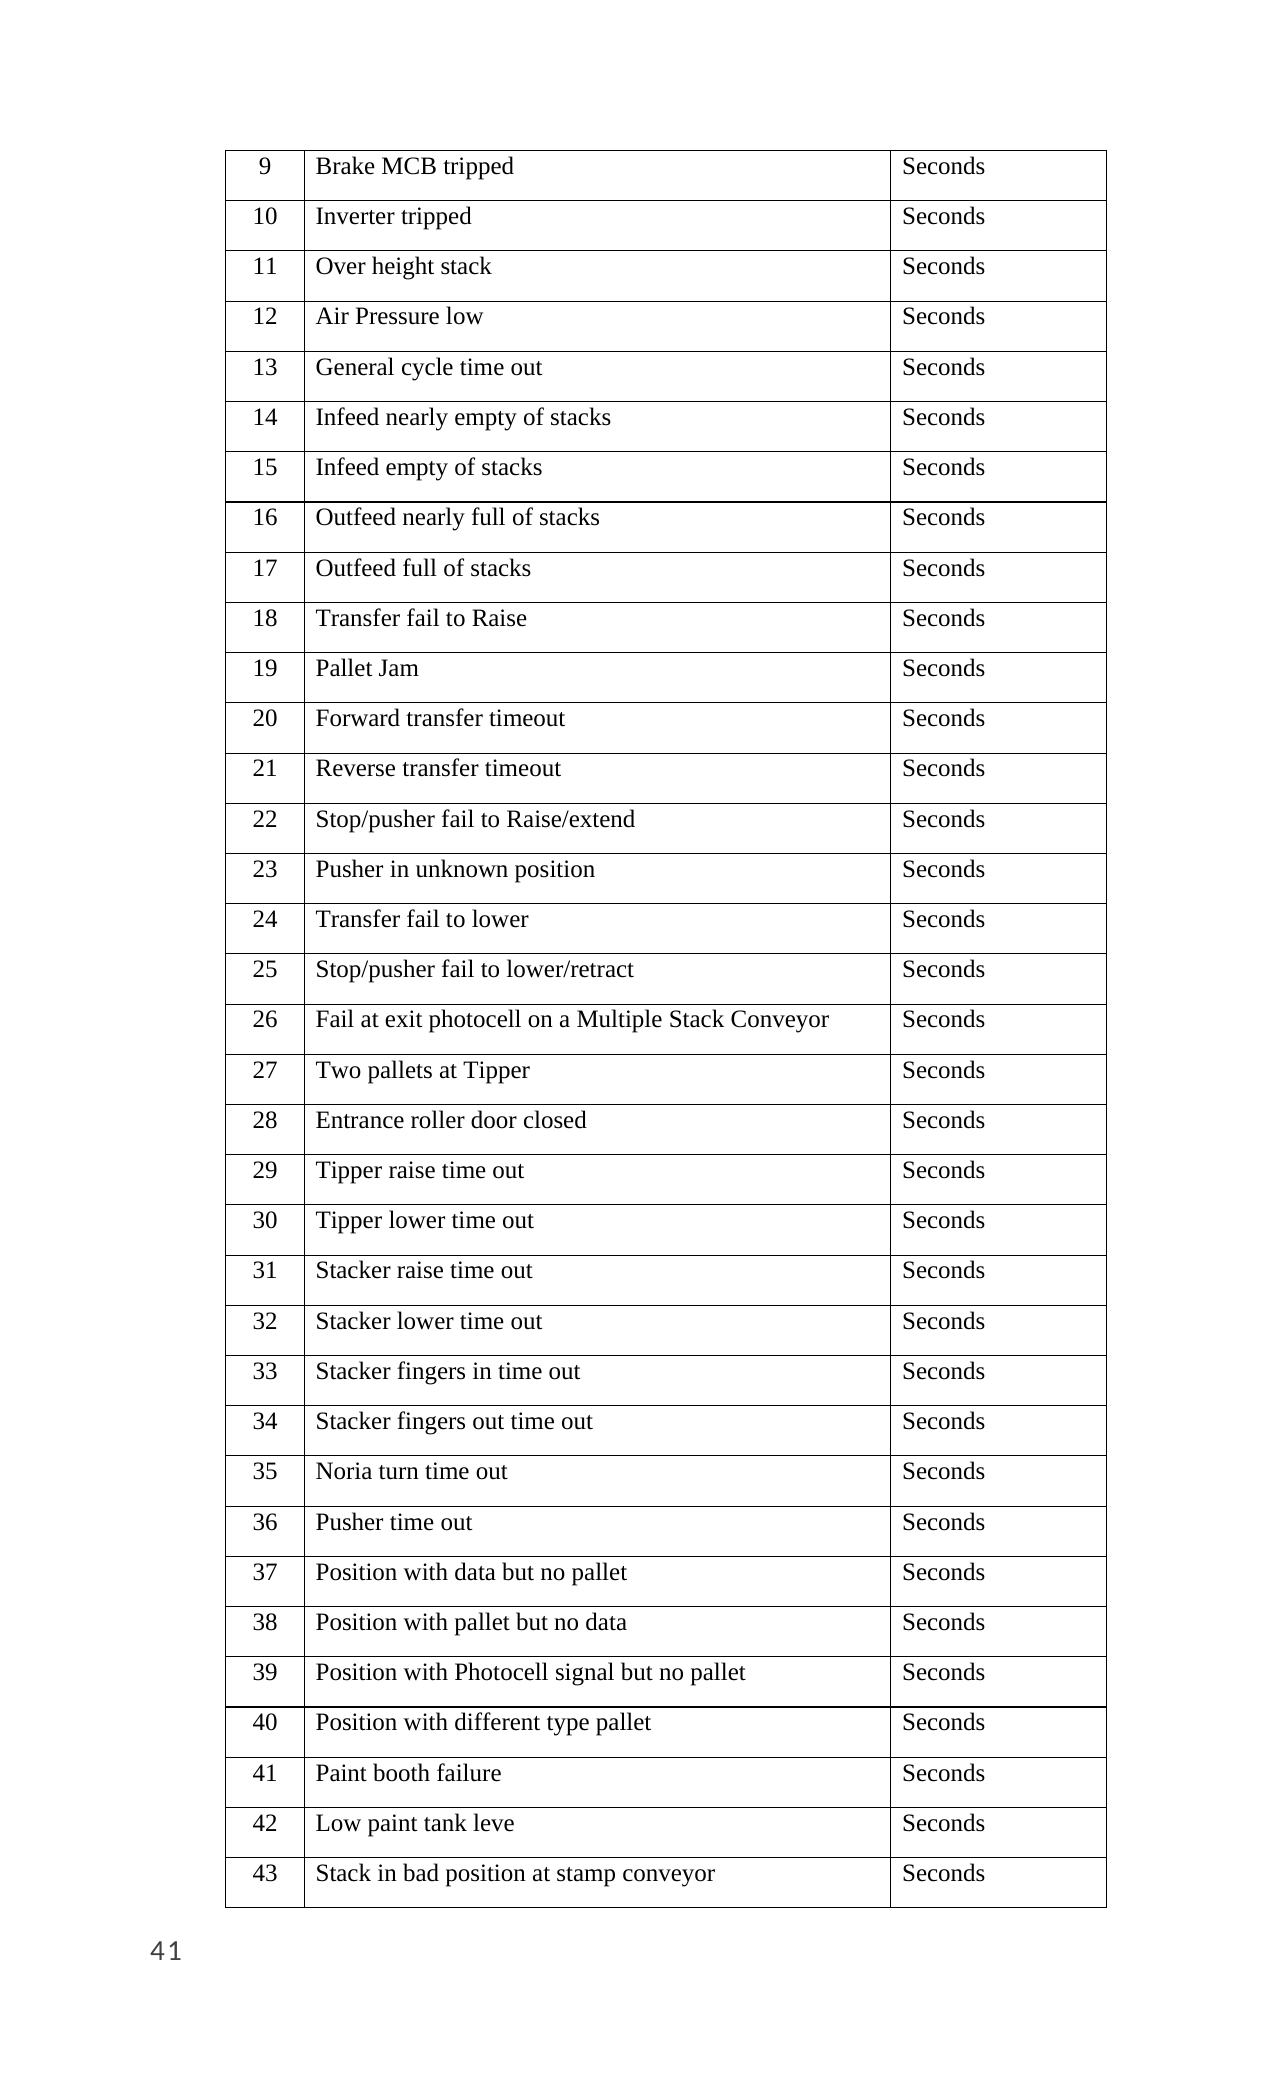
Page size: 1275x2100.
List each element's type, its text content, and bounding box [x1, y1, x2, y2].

table_cell Seconds [891, 1456, 1106, 1506]
table_cell Outfeed nearly full of stacks [305, 503, 890, 552]
table_cell Seconds [891, 452, 1106, 501]
table_cell 37 [226, 1557, 304, 1606]
table_cell 41 [226, 1758, 304, 1807]
table_cell Seconds [891, 1607, 1106, 1656]
table_cell Position with Photocell signal but no pallet [305, 1657, 890, 1706]
table_cell Fail at exit photocell on a Multiple Stack Conveyor [305, 1005, 890, 1054]
table_cell Seconds [891, 804, 1106, 853]
table_cell Seconds [891, 904, 1106, 953]
table_cell 34 [226, 1406, 304, 1455]
table_cell 30 [226, 1205, 304, 1254]
table_cell Seconds [891, 1406, 1106, 1455]
table_cell 35 [226, 1456, 304, 1506]
table_cell Outfeed full of stacks [305, 553, 890, 602]
table_cell Tipper raise time out [305, 1155, 890, 1204]
table_cell Transfer fail to Raise [305, 603, 890, 652]
table_cell 21 [226, 754, 304, 803]
table_cell 16 [226, 503, 304, 552]
table_cell Seconds [891, 352, 1106, 401]
table_cell 15 [226, 452, 304, 501]
table_cell 10 [226, 201, 304, 250]
table_cell Seconds [891, 1306, 1106, 1355]
table_cell Stacker fingers out time out [305, 1406, 890, 1455]
table_cell 22 [226, 804, 304, 853]
table_cell Seconds [891, 703, 1106, 752]
table_cell Seconds [891, 1507, 1106, 1556]
table_cell Seconds [891, 553, 1106, 602]
table_cell Seconds [891, 1808, 1106, 1857]
table_cell Position with pallet but no data [305, 1607, 890, 1656]
table_cell 42 [226, 1808, 304, 1857]
table_cell 40 [226, 1708, 304, 1757]
table_cell Reverse transfer timeout [305, 754, 890, 803]
table_cell Seconds [891, 1155, 1106, 1204]
table_cell Seconds [891, 1657, 1106, 1706]
table_cell Seconds [891, 1256, 1106, 1305]
table_cell Seconds [891, 251, 1106, 301]
table_cell 12 [226, 302, 304, 351]
table_cell 43 [226, 1858, 304, 1907]
table_cell 19 [226, 653, 304, 702]
table_cell Pusher in unknown position [305, 854, 890, 903]
table_cell 23 [226, 854, 304, 903]
table_cell Brake MCB tripped [305, 151, 890, 200]
table_cell Seconds [891, 754, 1106, 803]
table_cell Infeed nearly empty of stacks [305, 402, 890, 451]
table_cell Tipper lower time out [305, 1205, 890, 1254]
table_cell Entrance roller door closed [305, 1105, 890, 1154]
table_cell 11 [226, 251, 304, 301]
table_cell 14 [226, 402, 304, 451]
table_cell Position with different type pallet [305, 1708, 890, 1757]
table_cell Seconds [891, 954, 1106, 1003]
table_cell Seconds [891, 854, 1106, 903]
table_cell 29 [226, 1155, 304, 1204]
table_cell 36 [226, 1507, 304, 1556]
table_cell Seconds [891, 653, 1106, 702]
table_cell 13 [226, 352, 304, 401]
table_cell 26 [226, 1005, 304, 1054]
table_cell Seconds [891, 603, 1106, 652]
table_cell Stop/pusher fail to Raise/extend [305, 804, 890, 853]
table_cell Seconds [891, 402, 1106, 451]
table_cell Stacker fingers in time out [305, 1356, 890, 1405]
table_cell Seconds [891, 503, 1106, 552]
table_cell 9 [226, 151, 304, 200]
table_cell 17 [226, 553, 304, 602]
table_cell 39 [226, 1657, 304, 1706]
table_cell 32 [226, 1306, 304, 1355]
table_cell Position with data but no pallet [305, 1557, 890, 1606]
table_cell 28 [226, 1105, 304, 1154]
table_cell 27 [226, 1055, 304, 1104]
table_cell Seconds [891, 1708, 1106, 1757]
table_cell Low paint tank leve [305, 1808, 890, 1857]
table_cell Seconds [891, 1105, 1106, 1154]
table_cell Seconds [891, 201, 1106, 250]
table_cell Forward transfer timeout [305, 703, 890, 752]
table_cell 25 [226, 954, 304, 1003]
table_cell 31 [226, 1256, 304, 1305]
table_cell 33 [226, 1356, 304, 1405]
table_cell Inverter tripped [305, 201, 890, 250]
table_cell Stack in bad position at stamp conveyor [305, 1858, 890, 1907]
table_cell 38 [226, 1607, 304, 1656]
table_cell 20 [226, 703, 304, 752]
table_cell Seconds [891, 302, 1106, 351]
table_cell Air Pressure low [305, 302, 890, 351]
table_cell Stacker raise time out [305, 1256, 890, 1305]
table_cell Seconds [891, 1205, 1106, 1254]
table_cell Over height stack [305, 251, 890, 301]
table_cell Transfer fail to lower [305, 904, 890, 953]
table_cell Pallet Jam [305, 653, 890, 702]
table_cell Seconds [891, 151, 1106, 200]
table_cell Seconds [891, 1858, 1106, 1907]
table_cell General cycle time out [305, 352, 890, 401]
table_cell Paint booth failure [305, 1758, 890, 1807]
table_cell Infeed empty of stacks [305, 452, 890, 501]
table_cell 24 [226, 904, 304, 953]
table_cell Pusher time out [305, 1507, 890, 1556]
table_cell Stacker lower time out [305, 1306, 890, 1355]
table_cell Seconds [891, 1055, 1106, 1104]
table_cell Seconds [891, 1758, 1106, 1807]
table_cell 18 [226, 603, 304, 652]
table_cell Noria turn time out [305, 1456, 890, 1506]
table_cell Seconds [891, 1005, 1106, 1054]
table_cell Seconds [891, 1557, 1106, 1606]
table_cell Stop/pusher fail to lower/retract [305, 954, 890, 1003]
table_cell Two pallets at Tipper [305, 1055, 890, 1104]
table_cell Seconds [891, 1356, 1106, 1405]
